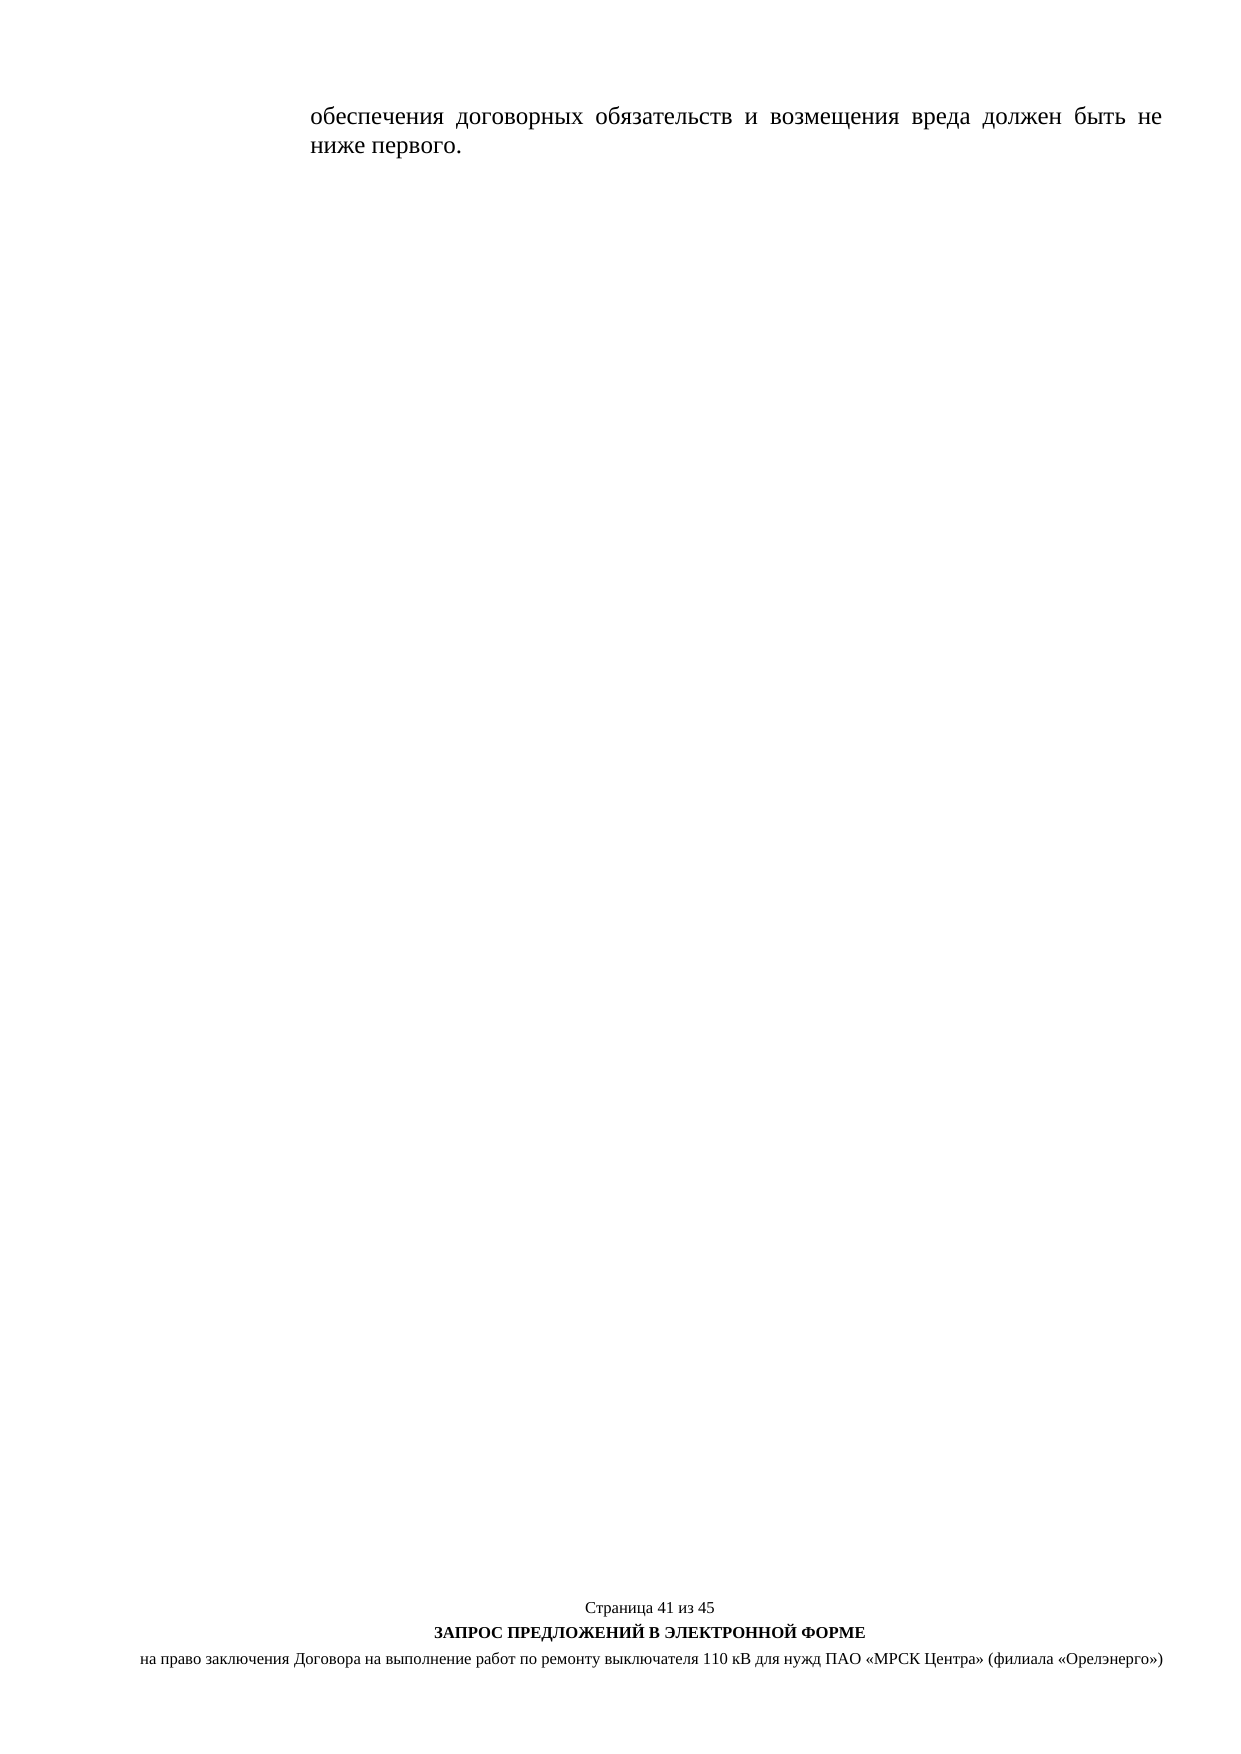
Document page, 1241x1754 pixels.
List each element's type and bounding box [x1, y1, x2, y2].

list [310, 101, 1163, 159]
